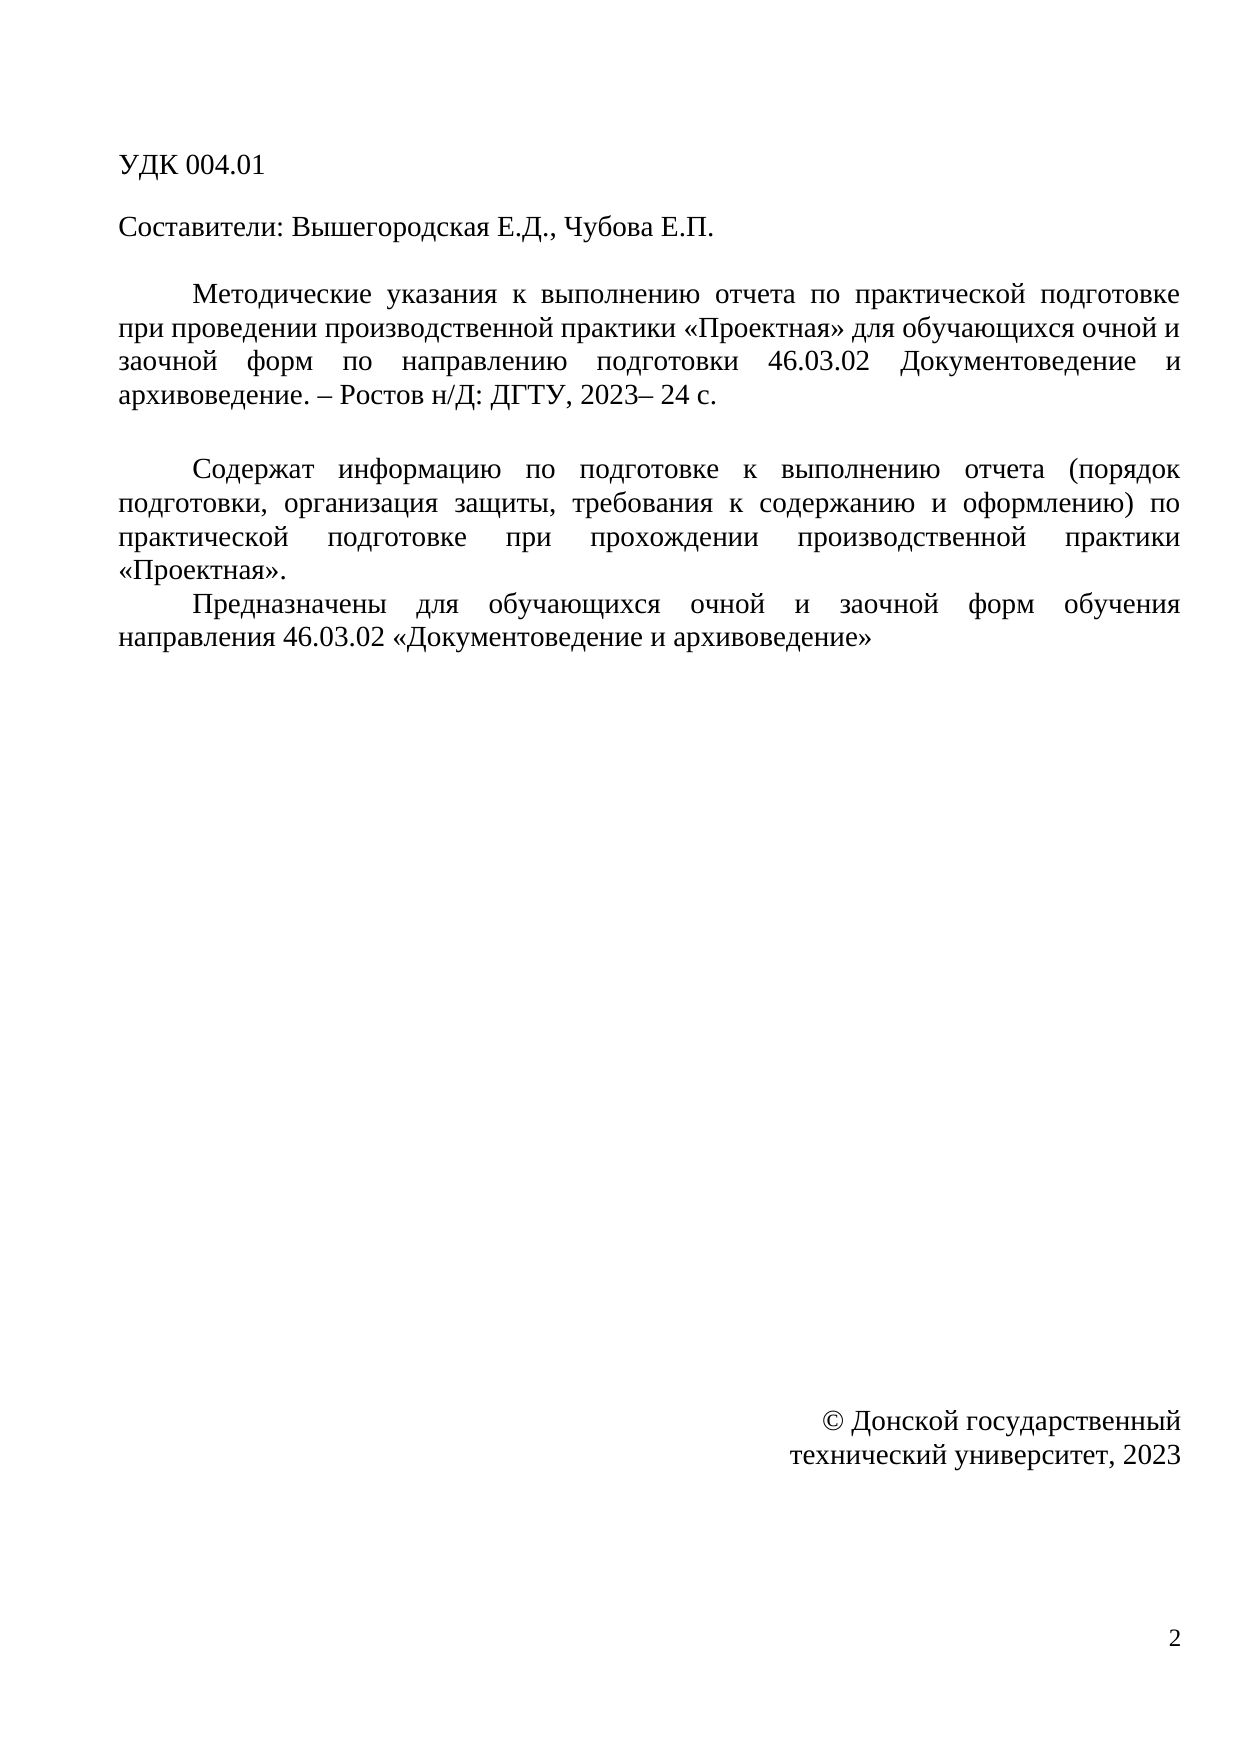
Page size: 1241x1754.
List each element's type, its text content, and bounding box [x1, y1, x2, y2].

text УДК 004.01 [118, 147, 1181, 180]
text Предназначены для обучающихся очной и заочной форм обучения направления 46.03.02 «Документоведение и архивоведение» [118, 586, 1181, 653]
text технический университет, 2023 [118, 1437, 1181, 1470]
text Методические указания к выполнению отчета по практической подготовке при проведении производственной практики «Проектная» для обучающихся очной и заочной форм по направлению подготовки 46.03.02 Документоведение и архивоведение. – Ростов н/Д: ДГТУ, 2023– 24 с. [118, 276, 1181, 410]
text Содержат информацию по подготовке к выполнению отчета (порядок подготовки, организация защиты, требования к содержанию и оформлению) по практической подготовке при прохождении производственной практики «Проектная». [118, 452, 1181, 586]
text Составители: Вышегородская Е.Д., Чубова Е.П. [118, 209, 1181, 243]
text © Донской государственный [118, 1403, 1181, 1437]
